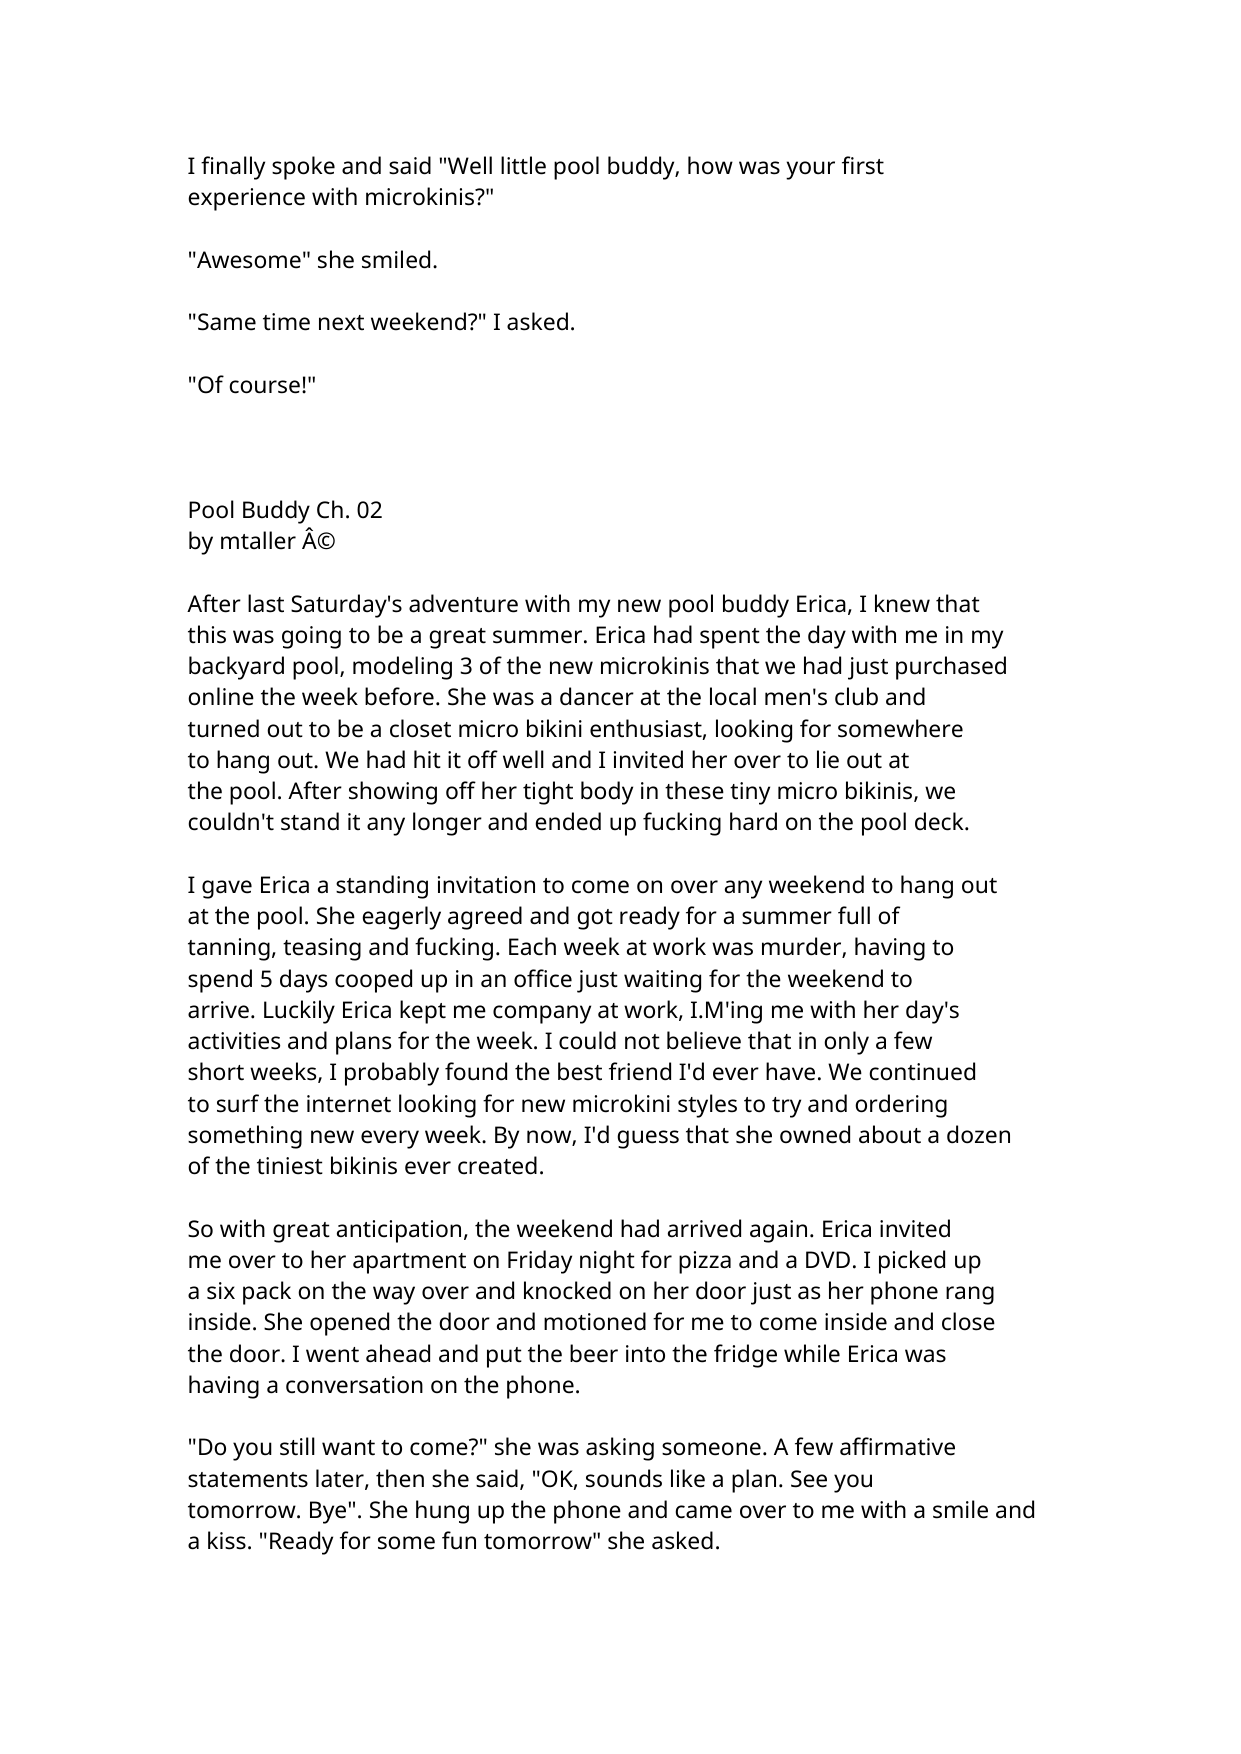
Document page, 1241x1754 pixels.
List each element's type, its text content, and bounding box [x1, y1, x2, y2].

text at the pool. She eagerly agreed and got ready for a summer full of [187, 900, 1053, 931]
text turned out to be a closet micro bikini enthusiast, looking for somewhere [187, 712, 1053, 744]
text Pool Buddy Ch. 02 [187, 494, 1053, 525]
text to hang out. We had hit it off well and I invited her over to lie out at [187, 744, 1053, 775]
text So with great anticipation, the weekend had arrived again. Erica invited [187, 1212, 1053, 1244]
text "Of course!" [187, 369, 1053, 400]
text by mtaller Â© [187, 525, 1053, 556]
text "Do you still want to come?" she was asking someone. A few affirmative [187, 1431, 1053, 1462]
text having a conversation on the phone. [187, 1369, 1053, 1400]
text couldn't stand it any longer and ended up fucking hard on the pool deck. [187, 806, 1053, 837]
text tomorrow. Bye". She hung up the phone and came over to me with a smile and [187, 1494, 1053, 1525]
text short weeks, I probably found the best friend I'd ever have. We continued [187, 1056, 1053, 1087]
text something new every week. By now, I'd guess that she owned about a dozen [187, 1119, 1053, 1150]
text a six pack on the way over and knocked on her door just as her phone rang [187, 1275, 1053, 1306]
text the pool. After showing off her tight body in these tiny micro bikinis, we [187, 775, 1053, 806]
text I finally spoke and said "Well little pool buddy, how was your first [187, 150, 1053, 181]
text inside. She opened the door and motioned for me to come inside and close [187, 1306, 1053, 1337]
text online the week before. She was a dancer at the local men's club and [187, 681, 1053, 712]
text arrive. Luckily Erica kept me company at work, I.M'ing me with her day's [187, 994, 1053, 1025]
text me over to her apartment on Friday night for pizza and a DVD. I picked up [187, 1244, 1053, 1275]
text experience with microkinis?" [187, 181, 1053, 212]
text "Awesome" she smiled. [187, 244, 1053, 275]
text spend 5 days cooped up in an office just waiting for the weekend to [187, 962, 1053, 994]
text to surf the internet looking for new microkini styles to try and ordering [187, 1087, 1053, 1119]
text After last Saturday's adventure with my new pool buddy Erica, I knew that [187, 587, 1053, 619]
text tanning, teasing and fucking. Each week at work was murder, having to [187, 931, 1053, 962]
text I gave Erica a standing invitation to come on over any weekend to hang out [187, 869, 1053, 900]
text this was going to be a great summer. Erica had spent the day with me in my [187, 619, 1053, 650]
text backyard pool, modeling 3 of the new microkinis that we had just purchased [187, 650, 1053, 681]
text "Same time next weekend?" I asked. [187, 306, 1053, 337]
text statements later, then she said, "OK, sounds like a plan. See you [187, 1462, 1053, 1494]
text activities and plans for the week. I could not believe that in only a few [187, 1025, 1053, 1056]
text of the tiniest bikinis ever created. [187, 1150, 1053, 1181]
text a kiss. "Ready for some fun tomorrow" she asked. [187, 1525, 1053, 1556]
text the door. I went ahead and put the beer into the fridge while Erica was [187, 1337, 1053, 1369]
